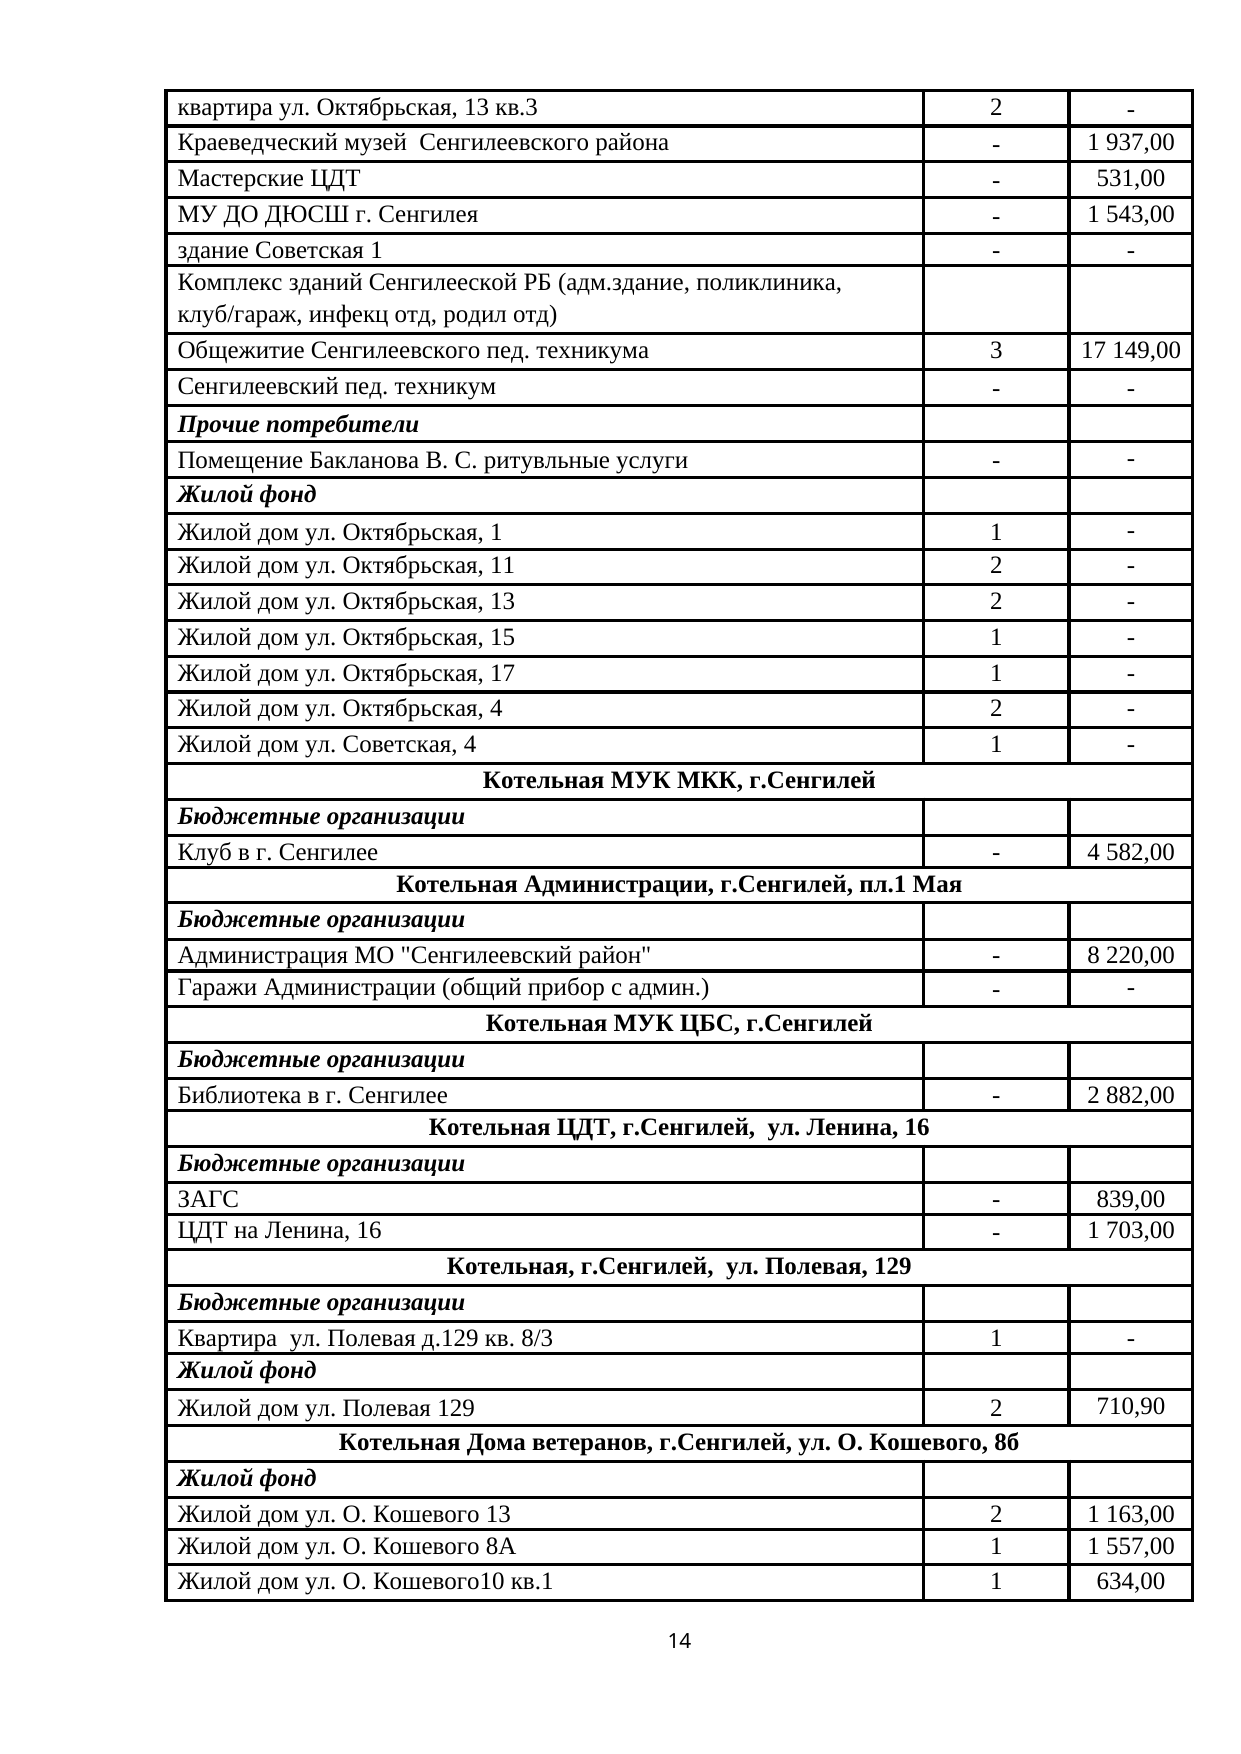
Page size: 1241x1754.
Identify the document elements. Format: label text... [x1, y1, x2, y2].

table_cell 1 [925, 1566, 1067, 1599]
table_cell Жилой фонд [168, 479, 922, 512]
table_cell 1 557,00 [1071, 1531, 1191, 1563]
table_cell 17 149,00 [1071, 335, 1191, 368]
table_cell - [925, 837, 1067, 866]
table_cell 634,00 [1071, 1566, 1191, 1599]
table_cell Жилой дом ул. О. Кошевого 13 [168, 1499, 922, 1528]
table_cell - [925, 941, 1067, 969]
table_cell - [1071, 1323, 1191, 1352]
table_cell Котельная Администрации, г.Сенгилей, пл.1 Мая [168, 869, 1191, 901]
table_cell 1 [925, 1531, 1067, 1563]
table_cell 1 [925, 658, 1067, 690]
table_cell 1 [925, 729, 1067, 762]
table_cell 2 [925, 92, 1067, 124]
table_cell - [1071, 694, 1191, 726]
table_cell ЦДТ на Ленина, 16 [168, 1216, 922, 1248]
table_cell Бюджетные организации [168, 904, 922, 937]
table_cell Жилой дом ул. О. Кошевого 8А [168, 1531, 922, 1563]
table_cell Котельная, г.Сенгилей, ул. Полевая, 129 [168, 1251, 1191, 1284]
table_cell Сенгилеевский пед. техникум [168, 371, 922, 404]
table_cell Гаражи Администрации (общий прибор с админ.) [168, 973, 922, 1005]
table_cell 1 937,00 [1071, 128, 1191, 160]
table_cell [925, 1148, 1067, 1181]
table_cell [1071, 407, 1191, 440]
table_cell МУ ДО ДЮСШ г. Сенгилея [168, 199, 922, 232]
table_cell ЗАГС [168, 1184, 922, 1212]
table_cell - [1071, 729, 1191, 762]
table_cell - [1071, 551, 1191, 583]
table_cell 2 [925, 1499, 1067, 1528]
table_cell Бюджетные организации [168, 1148, 922, 1181]
table_cell [925, 407, 1067, 440]
table_cell [925, 1355, 1067, 1388]
table_cell - [925, 973, 1067, 1005]
table_cell Администрация МО "Сенгилеевский район" [168, 941, 922, 969]
table_cell Жилой дом ул. Полевая 129 [168, 1391, 922, 1424]
table_cell Бюджетные организации [168, 801, 922, 834]
table_cell [1071, 479, 1191, 512]
table_cell - [1071, 235, 1191, 263]
table_cell 1 543,00 [1071, 199, 1191, 232]
table_cell Жилой дом ул. Октябрьская, 17 [168, 658, 922, 690]
table_cell 1 [925, 1323, 1067, 1352]
table_cell [925, 904, 1067, 937]
table_cell - [925, 1216, 1067, 1248]
table_cell 3 [925, 335, 1067, 368]
table_cell Жилой дом ул. Октябрьская, 11 [168, 551, 922, 583]
table_cell [925, 1287, 1067, 1320]
table_cell [1071, 1463, 1191, 1496]
table_cell Жилой дом ул. Октябрьская, 4 [168, 694, 922, 726]
table_cell 8 220,00 [1071, 941, 1191, 969]
table_cell - [925, 163, 1067, 196]
table_cell - [1071, 658, 1191, 690]
table_cell Жилой фонд [168, 1463, 922, 1496]
table_cell [925, 267, 1067, 332]
table_cell Котельная Дома ветеранов, г.Сенгилей, ул. О. Кошевого, 8б [168, 1427, 1191, 1459]
table_cell [925, 1044, 1067, 1077]
table_cell Жилой дом ул. О. Кошевого10 кв.1 [168, 1566, 922, 1599]
table_cell - [925, 199, 1067, 232]
table_cell Помещение Бакланова В. С. ритувльные услуги [168, 443, 922, 476]
table_cell 710,90 [1071, 1391, 1191, 1424]
table_cell [925, 801, 1067, 834]
table_cell 4 582,00 [1071, 837, 1191, 866]
table_cell 2 [925, 551, 1067, 583]
table_cell [1071, 1148, 1191, 1181]
table_cell Бюджетные организации [168, 1044, 922, 1077]
table_cell - [1071, 515, 1191, 547]
table_cell [925, 479, 1067, 512]
table_cell 1 703,00 [1071, 1216, 1191, 1248]
table_cell - [925, 1184, 1067, 1212]
table_cell Комплекс зданий Сенгилееской РБ (адм.здание, поликлиника, клуб/гараж, инфекц отд, родил отд) [168, 267, 922, 332]
table_cell Квартира ул. Полевая д.129 кв. 8/3 [168, 1323, 922, 1352]
table_cell [925, 1463, 1067, 1496]
table_cell - [1071, 371, 1191, 404]
table_cell Жилой фонд [168, 1355, 922, 1388]
table_cell 2 [925, 586, 1067, 619]
table_cell Котельная ЦДТ, г.Сенгилей, ул. Ленина, 16 [168, 1112, 1191, 1144]
table_cell 1 163,00 [1071, 1499, 1191, 1528]
table_cell - [925, 1080, 1067, 1109]
table_cell Жилой дом ул. Октябрьская, 13 [168, 586, 922, 619]
table_cell 1 [925, 515, 1067, 547]
table_cell - [1071, 622, 1191, 654]
table_cell - [925, 235, 1067, 263]
table_cell Жилой дом ул. Советская, 4 [168, 729, 922, 762]
table_cell - [925, 371, 1067, 404]
table_cell - [1071, 973, 1191, 1005]
table_cell Библиотека в г. Сенгилее [168, 1080, 922, 1109]
table_cell [1071, 267, 1191, 332]
table_cell 2 [925, 694, 1067, 726]
table_cell 2 882,00 [1071, 1080, 1191, 1109]
table_cell 531,00 [1071, 163, 1191, 196]
table_cell [1071, 1044, 1191, 1077]
table_cell квартира ул. Октябрьская, 13 кв.3 [168, 92, 922, 124]
table_cell [1071, 904, 1191, 937]
table_cell здание Советская 1 [168, 235, 922, 263]
table_cell - [1071, 92, 1191, 124]
table_cell Бюджетные организации [168, 1287, 922, 1320]
table_cell - [1071, 586, 1191, 619]
table_cell - [1071, 443, 1191, 476]
table_cell Жилой дом ул. Октябрьская, 15 [168, 622, 922, 654]
table_cell - [925, 128, 1067, 160]
table_cell - [925, 443, 1067, 476]
table_cell Жилой дом ул. Октябрьская, 1 [168, 515, 922, 547]
table_cell Краеведческий музей Сенгилеевского района [168, 128, 922, 160]
table_cell Клуб в г. Сенгилее [168, 837, 922, 866]
table_cell Котельная МУК ЦБС, г.Сенгилей [168, 1008, 1191, 1041]
table_cell [1071, 801, 1191, 834]
table_cell Мастерские ЦДТ [168, 163, 922, 196]
table_cell 2 [925, 1391, 1067, 1424]
table_cell 1 [925, 622, 1067, 654]
table_cell Котельная МУК МКК, г.Сенгилей [168, 765, 1191, 797]
table_cell Общежитие Сенгилеевского пед. техникума [168, 335, 922, 368]
table_cell Прочие потребители [168, 407, 922, 440]
table_cell [1071, 1287, 1191, 1320]
table_cell [1071, 1355, 1191, 1388]
table_cell 839,00 [1071, 1184, 1191, 1212]
